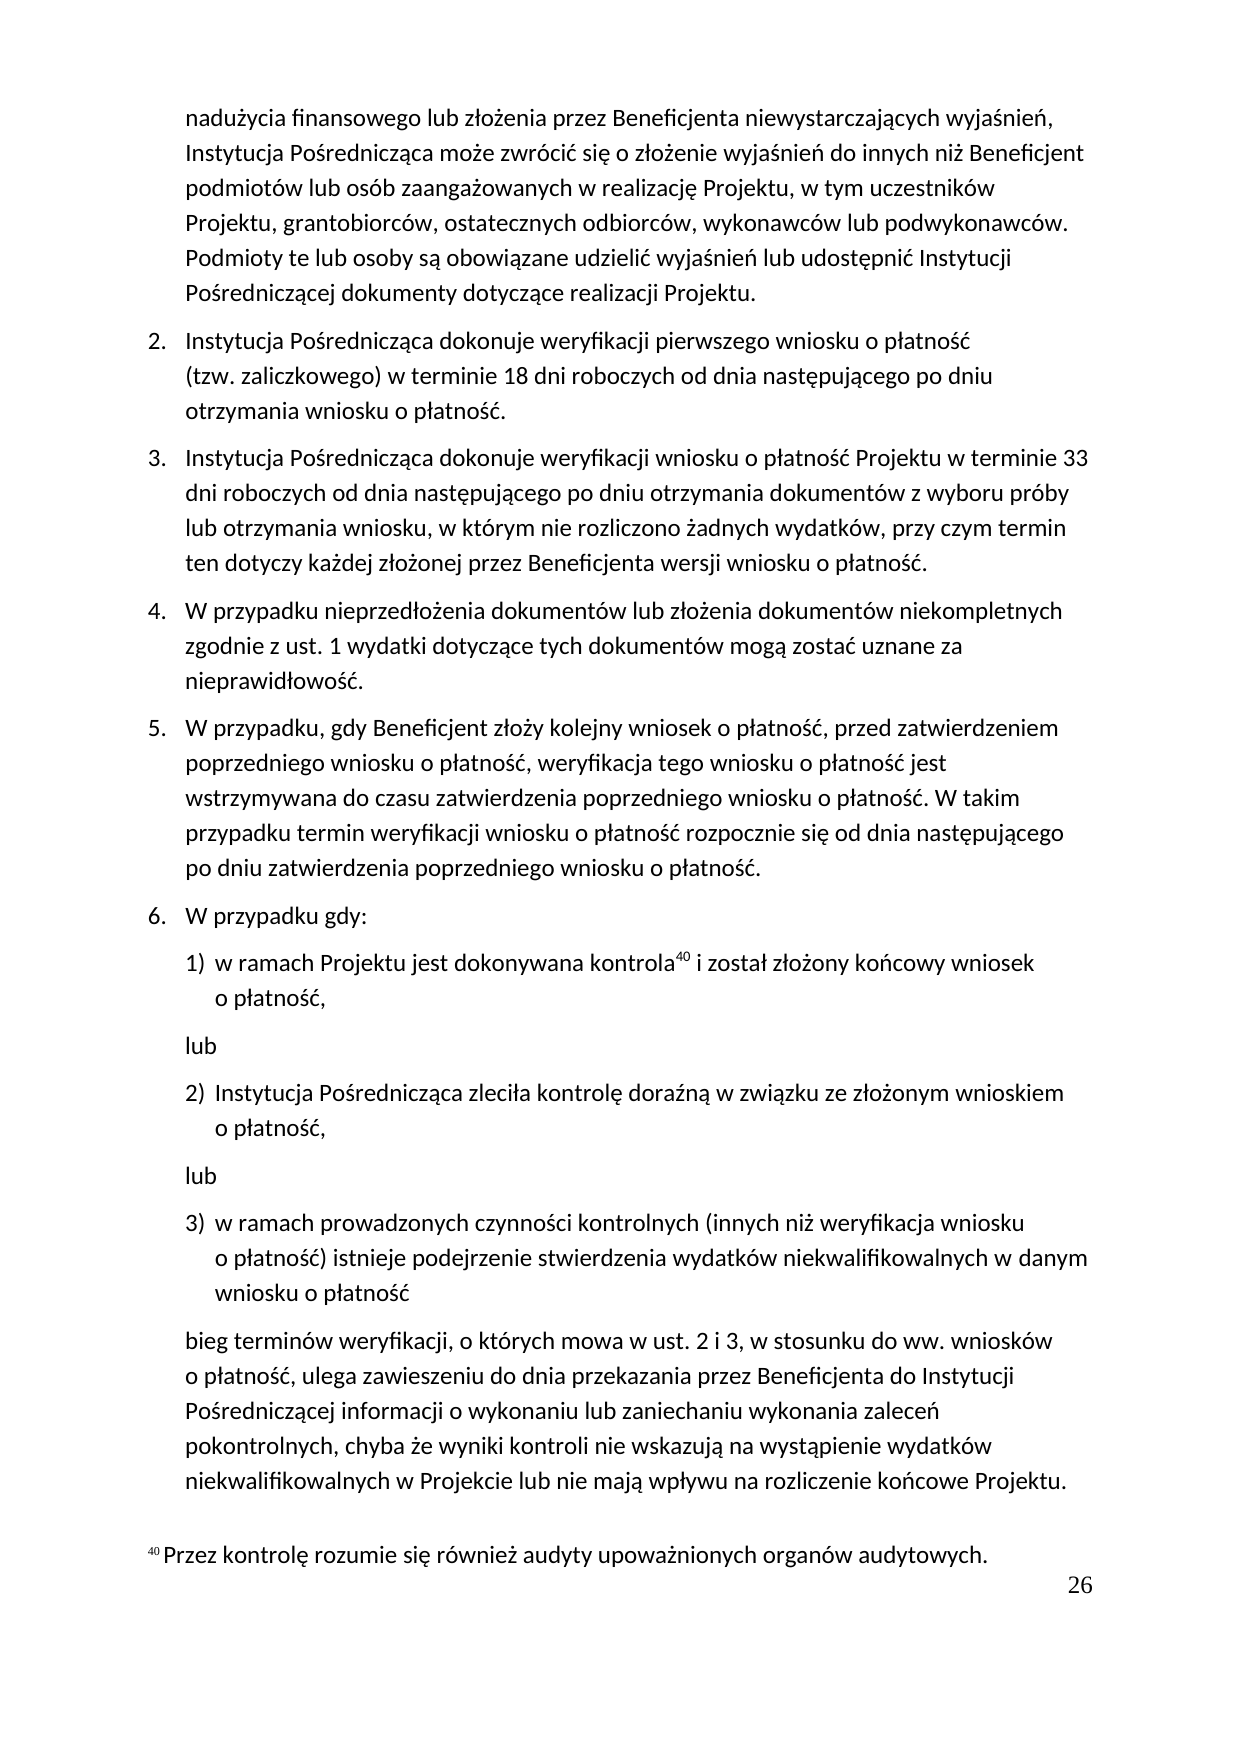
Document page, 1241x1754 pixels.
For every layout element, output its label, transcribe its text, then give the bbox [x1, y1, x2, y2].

list W przypadku, gdy Beneficjent złoży kolejny wniosek o płatność, przed zatwierdzeniem poprzedniego wniosku o płatność, weryfikacja tego wniosku o płatność jest wstrzymywana do czasu zatwierdzenia poprzedniego wniosku o płatność. W takim przypadku termin weryfikacji wniosku o płatność rozpocznie się od dnia następującego po dniu zatwierdzenia poprzedniego wniosku o płatność. [148, 713, 1092, 883]
list Instytucja Pośrednicząca dokonuje weryfikacji pierwszego wniosku o płatność (tzw. zaliczkowego) w terminie 18 dni roboczych od dnia następującego po dniu otrzymania wniosku o płatność. [148, 325, 1092, 426]
list Instytucja Pośrednicząca zleciła kontrolę doraźną w związku ze złożonym wnioskiem o płatność, [185, 1078, 1092, 1143]
list w ramach Projektu jest dokonywana kontrola i został złożony końcowy wniosek o płatność, [185, 948, 1092, 1013]
list w ramach prowadzonych czynności kontrolnych (innych niż weryfikacja wniosku o płatność) istnieje podejrzenie stwierdzenia wydatków niekwalifikowalnych w danym wniosku o płatność [185, 1208, 1092, 1308]
text lub [185, 1160, 1092, 1191]
text lub [185, 1030, 1092, 1061]
list Instytucja Pośrednicząca dokonuje weryfikacji wniosku o płatność Projektu w terminie 33 dni roboczych od dnia następującego po dniu otrzymania dokumentów z wyboru próby lub otrzymania wniosku, w którym nie rozliczono żadnych wydatków, przy czym termin ten dotyczy każdej złożonej przez Beneficjenta wersji wniosku o płatność. [148, 443, 1092, 578]
list W przypadku gdy: [148, 900, 1092, 931]
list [148, 103, 1092, 308]
text bieg terminów weryfikacji, o których mowa w ust. 2 i 3, w stosunku do ww. wniosków o płatność, ulega zawieszeniu do dnia przekazania przez Beneficjenta do Instytucji Pośredniczącej informacji o wykonaniu lub zaniechaniu wykonania zaleceń pokontrolnych, chyba że wyniki kontroli nie wskazują na wystąpienie wydatków niekwalifikowalnych w Projekcie lub nie mają wpływu na rozliczenie końcowe Projektu. [185, 1325, 1092, 1496]
list W przypadku nieprzedłożenia dokumentów lub złożenia dokumentów niekompletnych zgodnie z ust. 1 wydatki dotyczące tych dokumentów mogą zostać uznane za nieprawidłowość. [148, 595, 1092, 696]
